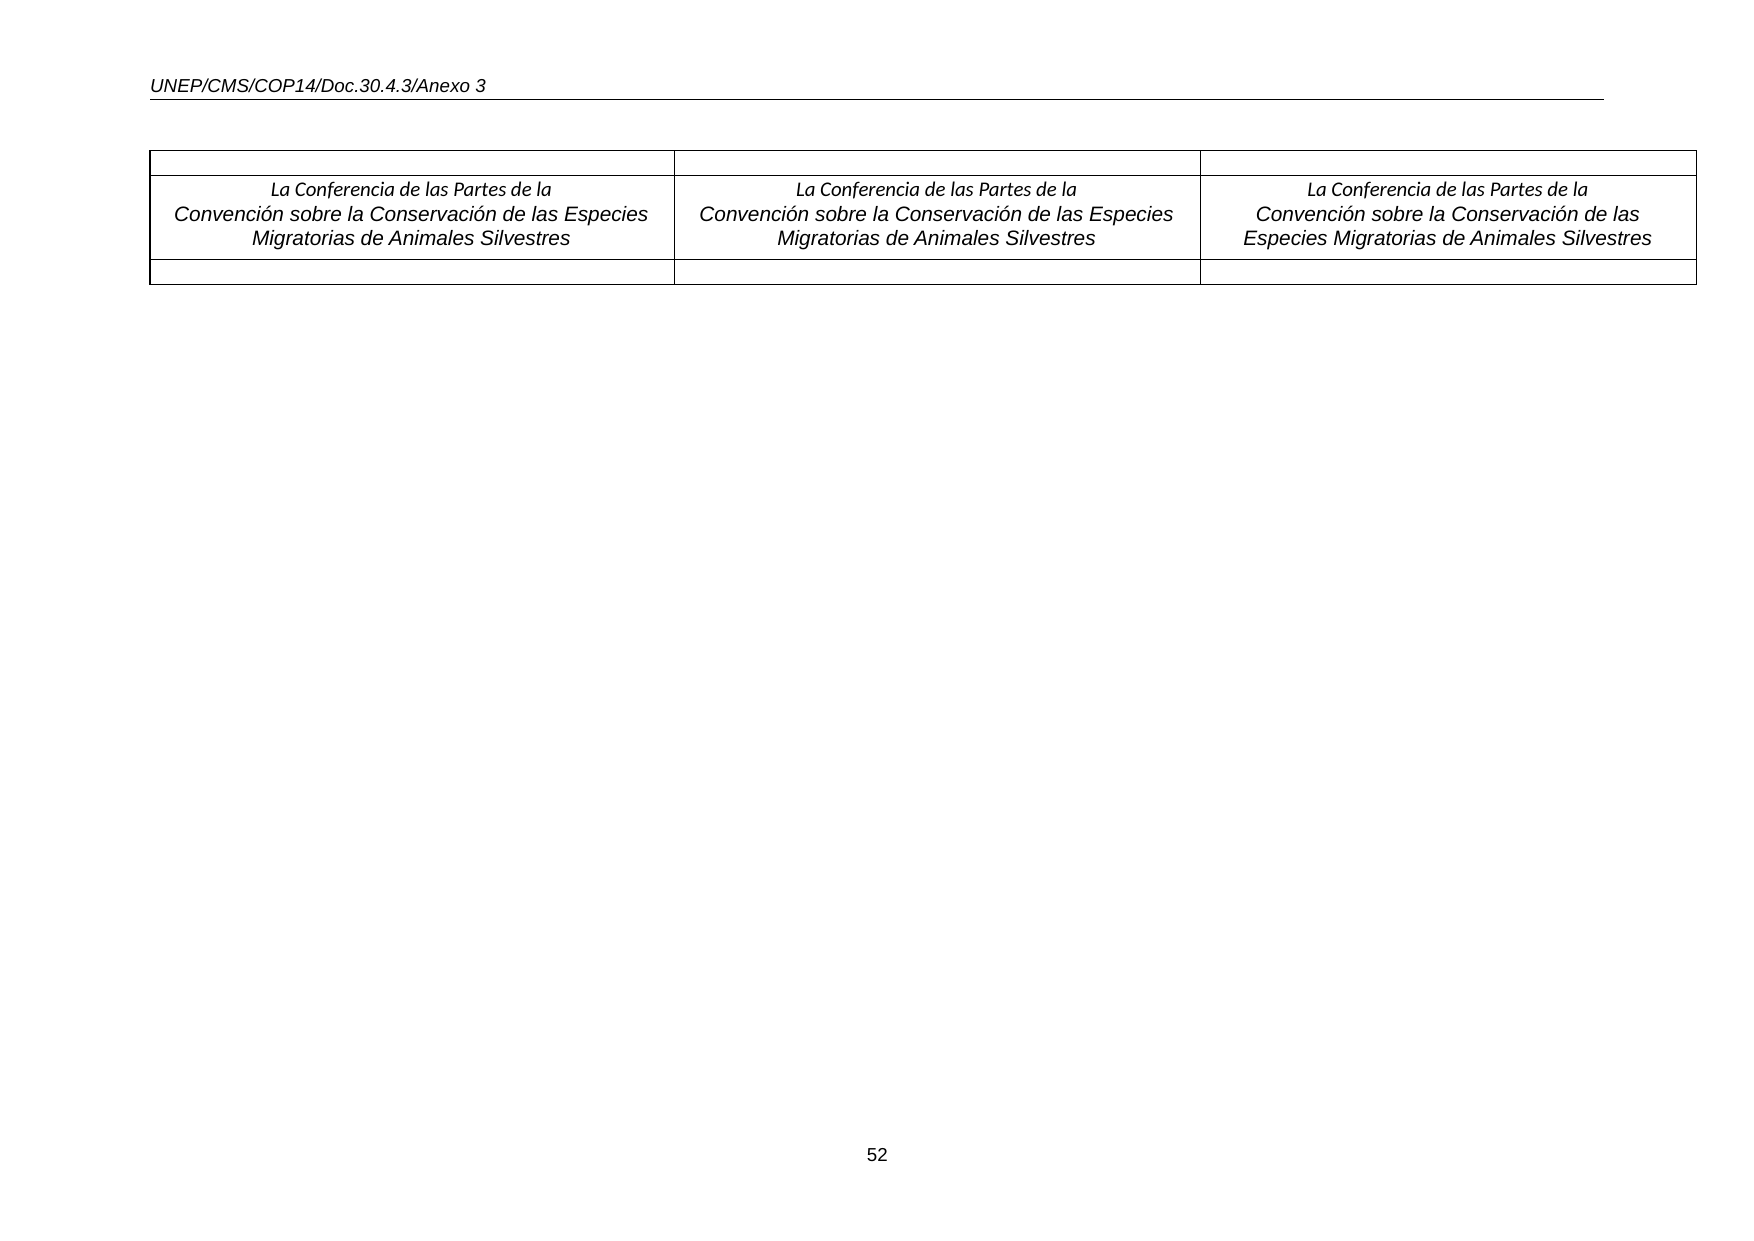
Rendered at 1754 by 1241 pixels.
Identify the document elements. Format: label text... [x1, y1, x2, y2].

table_header [1201, 151, 1696, 175]
table_cell La Conferencia de las Partes de la Convención sobre la Conservación de las Especies Migratorias de Animales Silvestres [1201, 176, 1696, 259]
table_cell La Conferencia de las Partes de la Convención sobre la Conservación de las Especies Migratorias de Animales Silvestres [675, 176, 1200, 259]
table_cell [151, 260, 674, 284]
table_header [675, 151, 1200, 175]
table_cell La Conferencia de las Partes de la Convención sobre la Conservación de las Especies Migratorias de Animales Silvestres [151, 176, 674, 259]
table_cell [675, 260, 1200, 284]
table_cell [1201, 260, 1696, 284]
table_header [151, 151, 674, 175]
